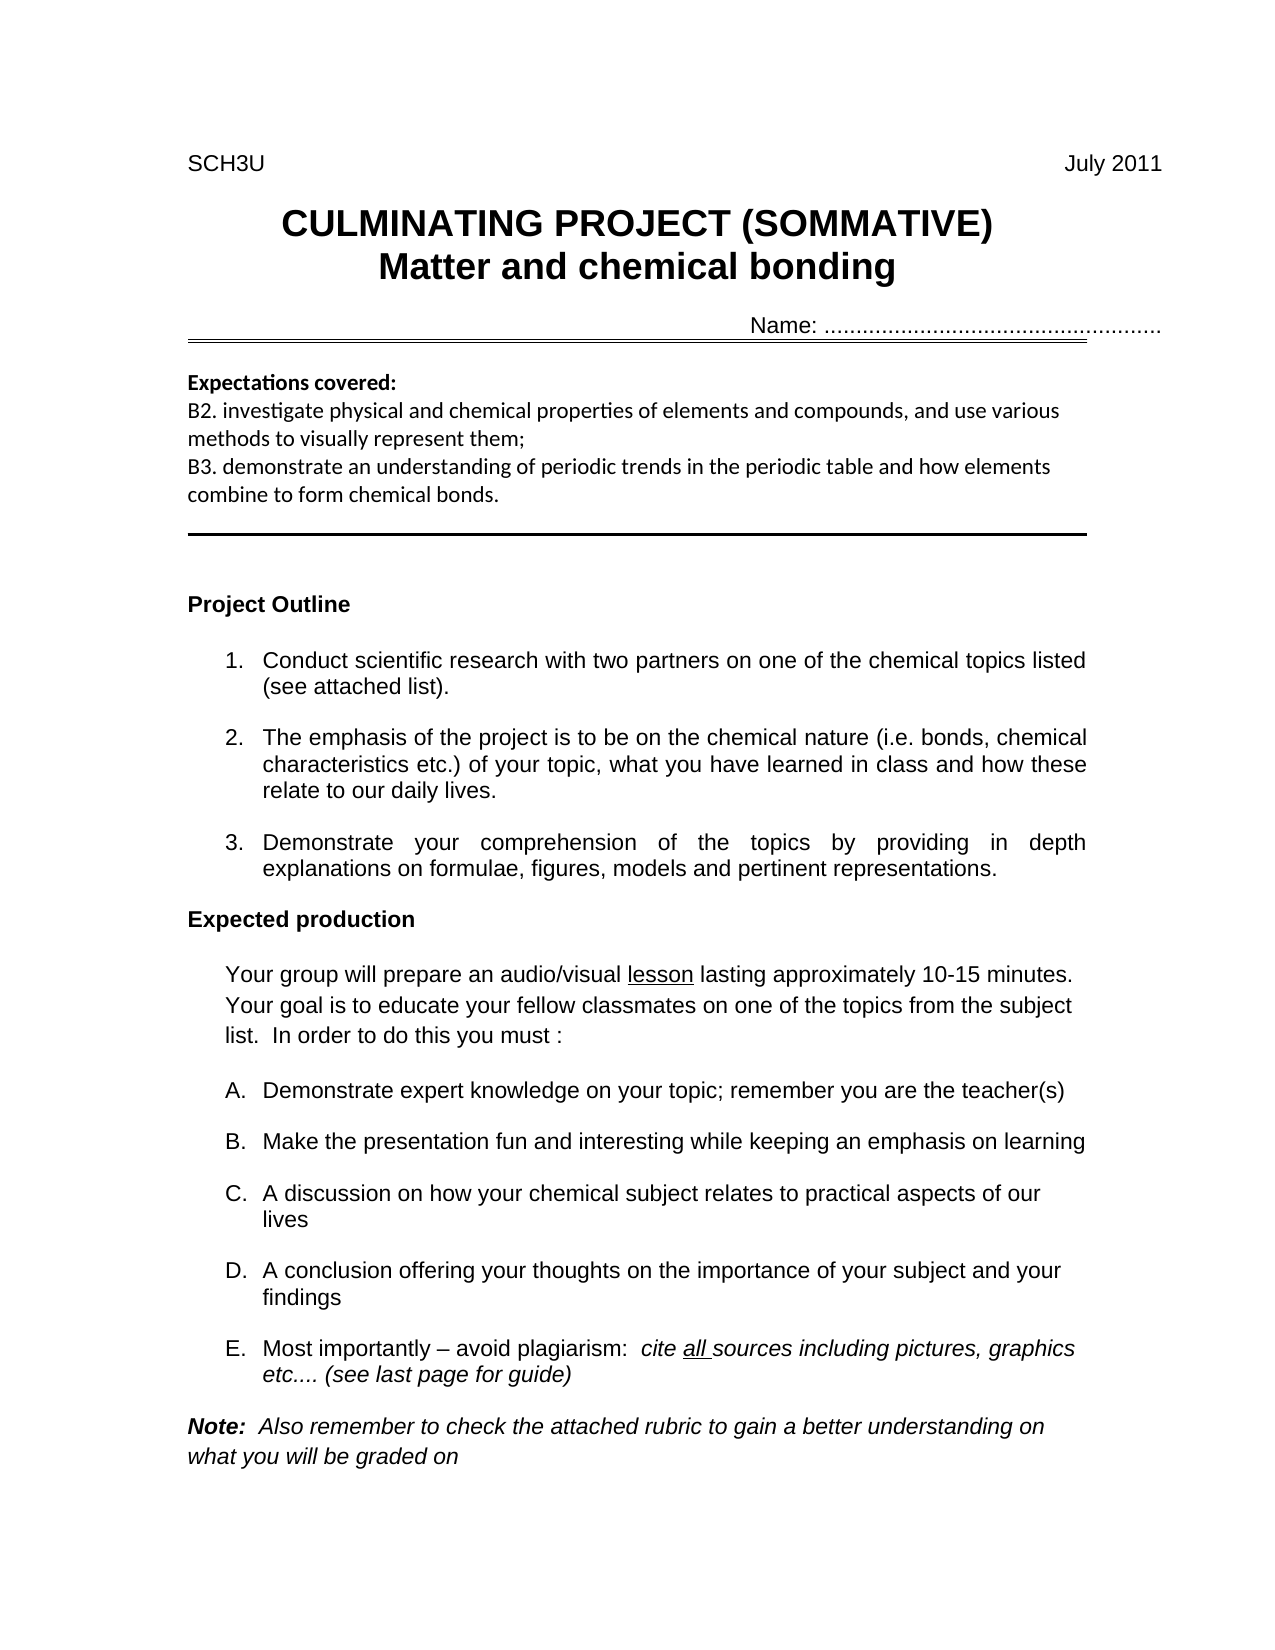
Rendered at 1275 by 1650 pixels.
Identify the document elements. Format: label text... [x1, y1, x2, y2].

list The emphasis of the project is to be on the chemical nature (i.e. bonds, chemical characteristics etc.) of your topic, what you have learned in class and how these relate to our daily lives. [225, 724, 1087, 803]
list Most importantly – avoid plagiarism: cite all sources including pictures, graphics etc.... (see last page for guide) [225, 1335, 1087, 1388]
text CULMINATING PROJECT (SOMMATIVE) [187, 201, 1087, 244]
list Demonstrate your comprehension of the topics by providing in depth explanations on formulae, figures, models and pertinent representations. [225, 828, 1087, 881]
text B2. investigate physical and chemical properties of elements and compounds, and use various methods to visually represent them; [187, 396, 1087, 452]
list Make the presentation fun and interesting while keeping an emphasis on learning [225, 1128, 1087, 1155]
text Name: [187, 312, 1087, 343]
list Demonstrate expert knowledge on your topic; remember you are the teacher(s) [225, 1077, 1087, 1103]
text Expected production [187, 906, 1087, 932]
list A conclusion offering your thoughts on the importance of your subject and your findings [225, 1257, 1087, 1310]
list A discussion on how your chemical subject relates to practical aspects of our lives [225, 1180, 1087, 1232]
text B3. demonstrate an understanding of periodic trends in the periodic table and how elements combine to form chemical bonds. [187, 452, 1087, 508]
text Expectations covered: [187, 368, 1087, 396]
text Your group will prepare an audio/visual lesson lasting approximately 10-15 minutes. Your goal is to educate your fellow classmates on one of the topics from the subject list. In order to do this you must : [225, 961, 1087, 1048]
list Conduct scientific research with two partners on one of the chemical topics listed (see attached list). [225, 647, 1087, 699]
text Matter and chemical bonding [187, 244, 1087, 287]
text SCH3U July 2011 [187, 150, 1087, 176]
text Note: Also remember to check the attached rubric to gain a better understanding on what you will be graded on [187, 1413, 1087, 1469]
text Project Outline [187, 591, 1087, 618]
